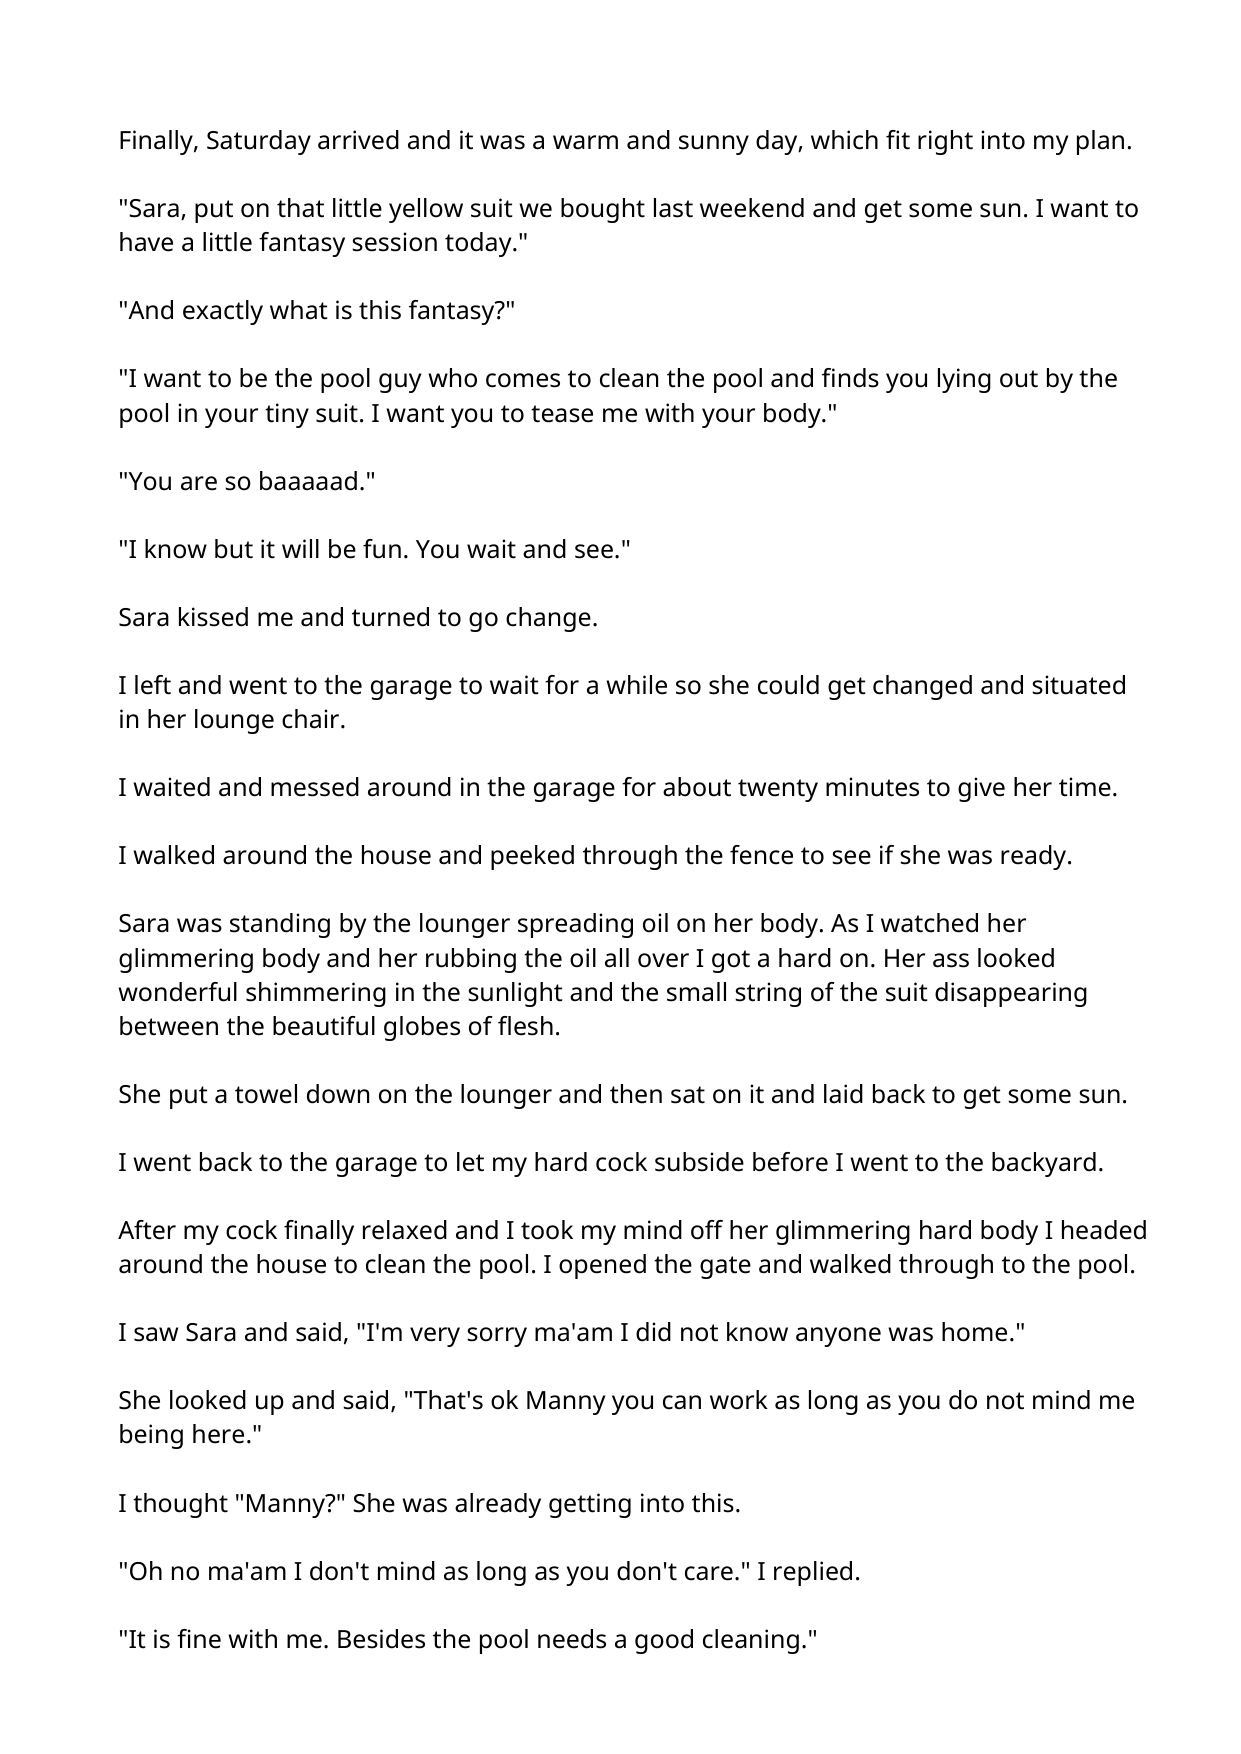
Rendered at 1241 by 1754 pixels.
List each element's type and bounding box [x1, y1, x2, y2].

text [118, 89, 1152, 1656]
